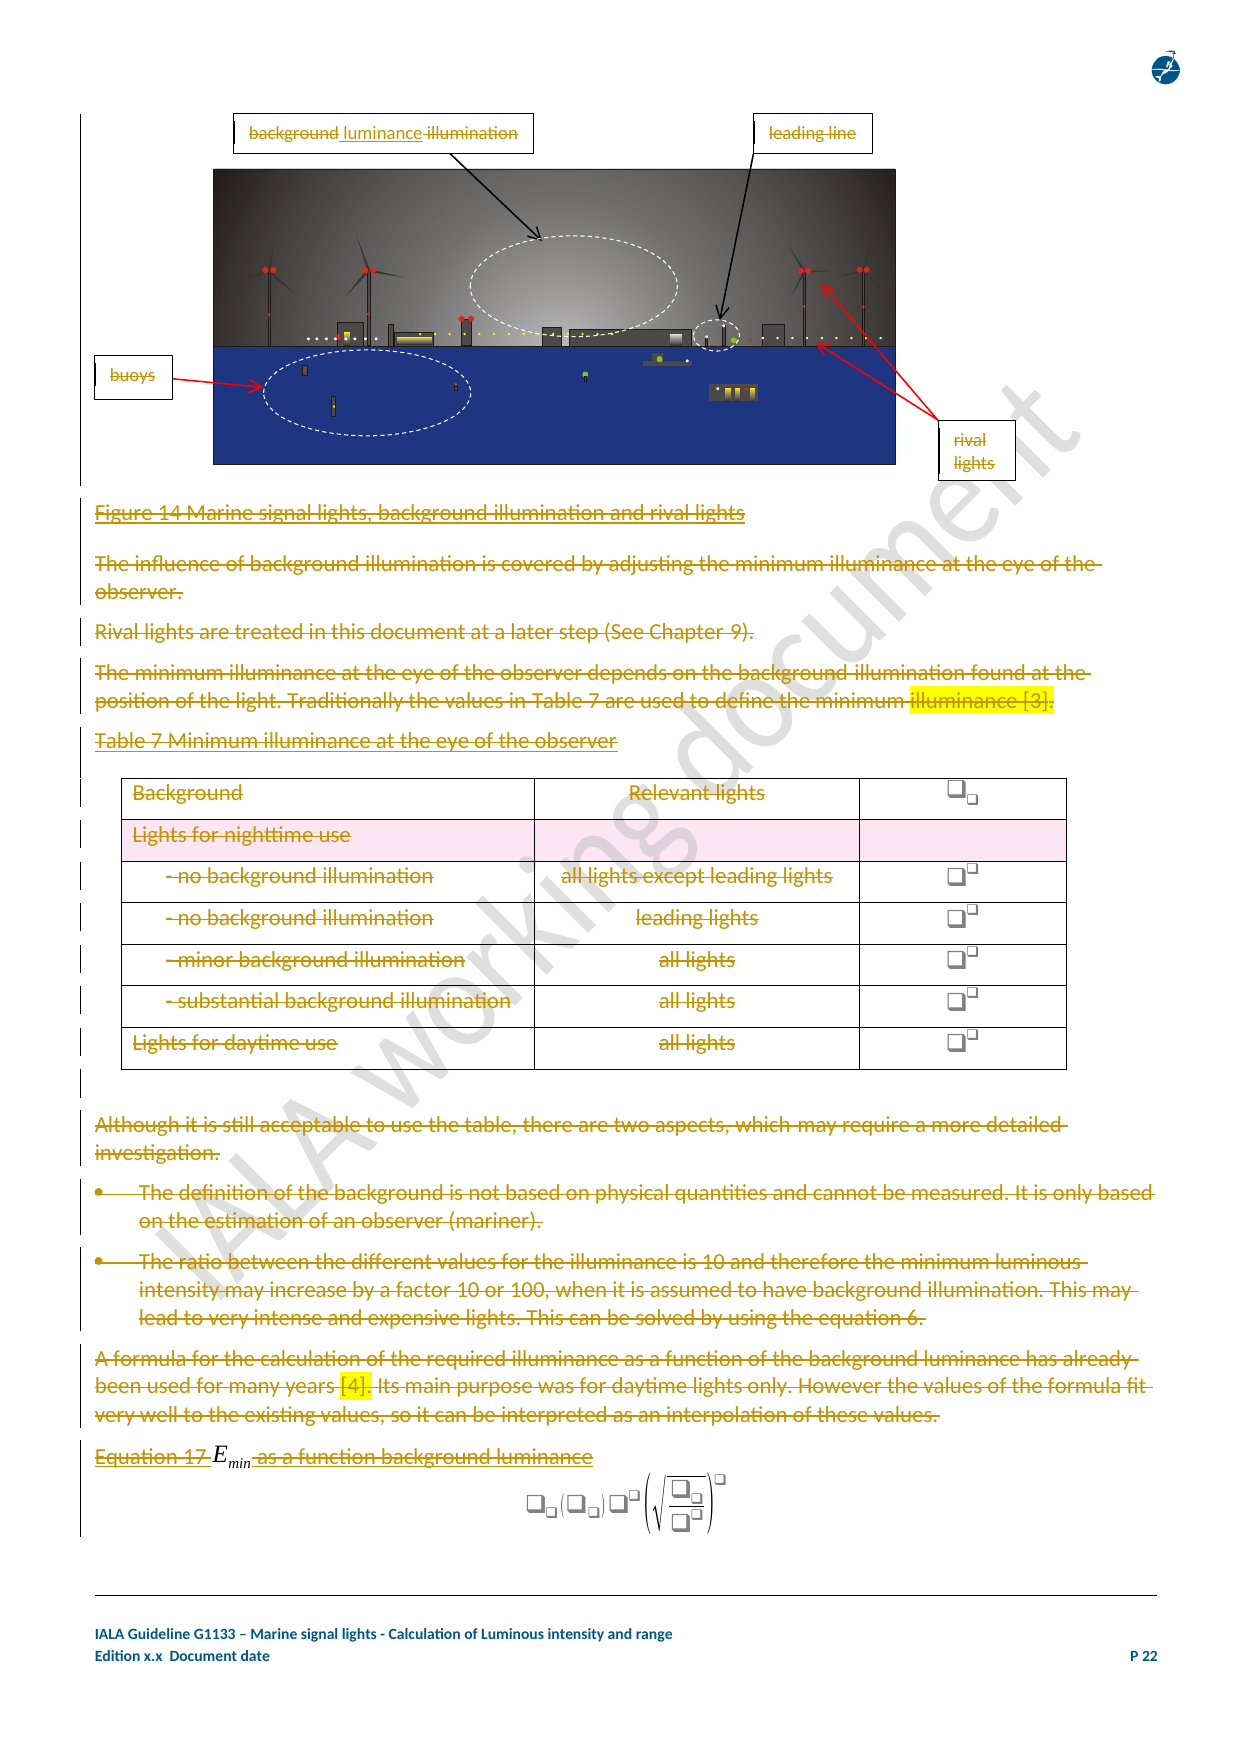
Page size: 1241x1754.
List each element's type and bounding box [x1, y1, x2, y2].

table_header [860, 779, 1066, 819]
table_cell [122, 1028, 534, 1068]
table_header [535, 779, 859, 819]
picture [1120, 0, 1239, 119]
table_cell [122, 986, 534, 1027]
table_cell [535, 862, 859, 902]
table_cell [122, 903, 534, 944]
table_cell [122, 945, 534, 985]
table_cell [535, 945, 859, 985]
table_cell [122, 862, 534, 902]
table_cell [535, 986, 859, 1027]
table_cell [860, 903, 1066, 944]
table_header [122, 779, 534, 819]
table_cell [860, 862, 1066, 902]
table_cell [860, 945, 1066, 985]
table_cell [860, 986, 1066, 1027]
table_cell [860, 1028, 1066, 1068]
table_cell [535, 1028, 859, 1068]
table_cell [535, 903, 859, 944]
